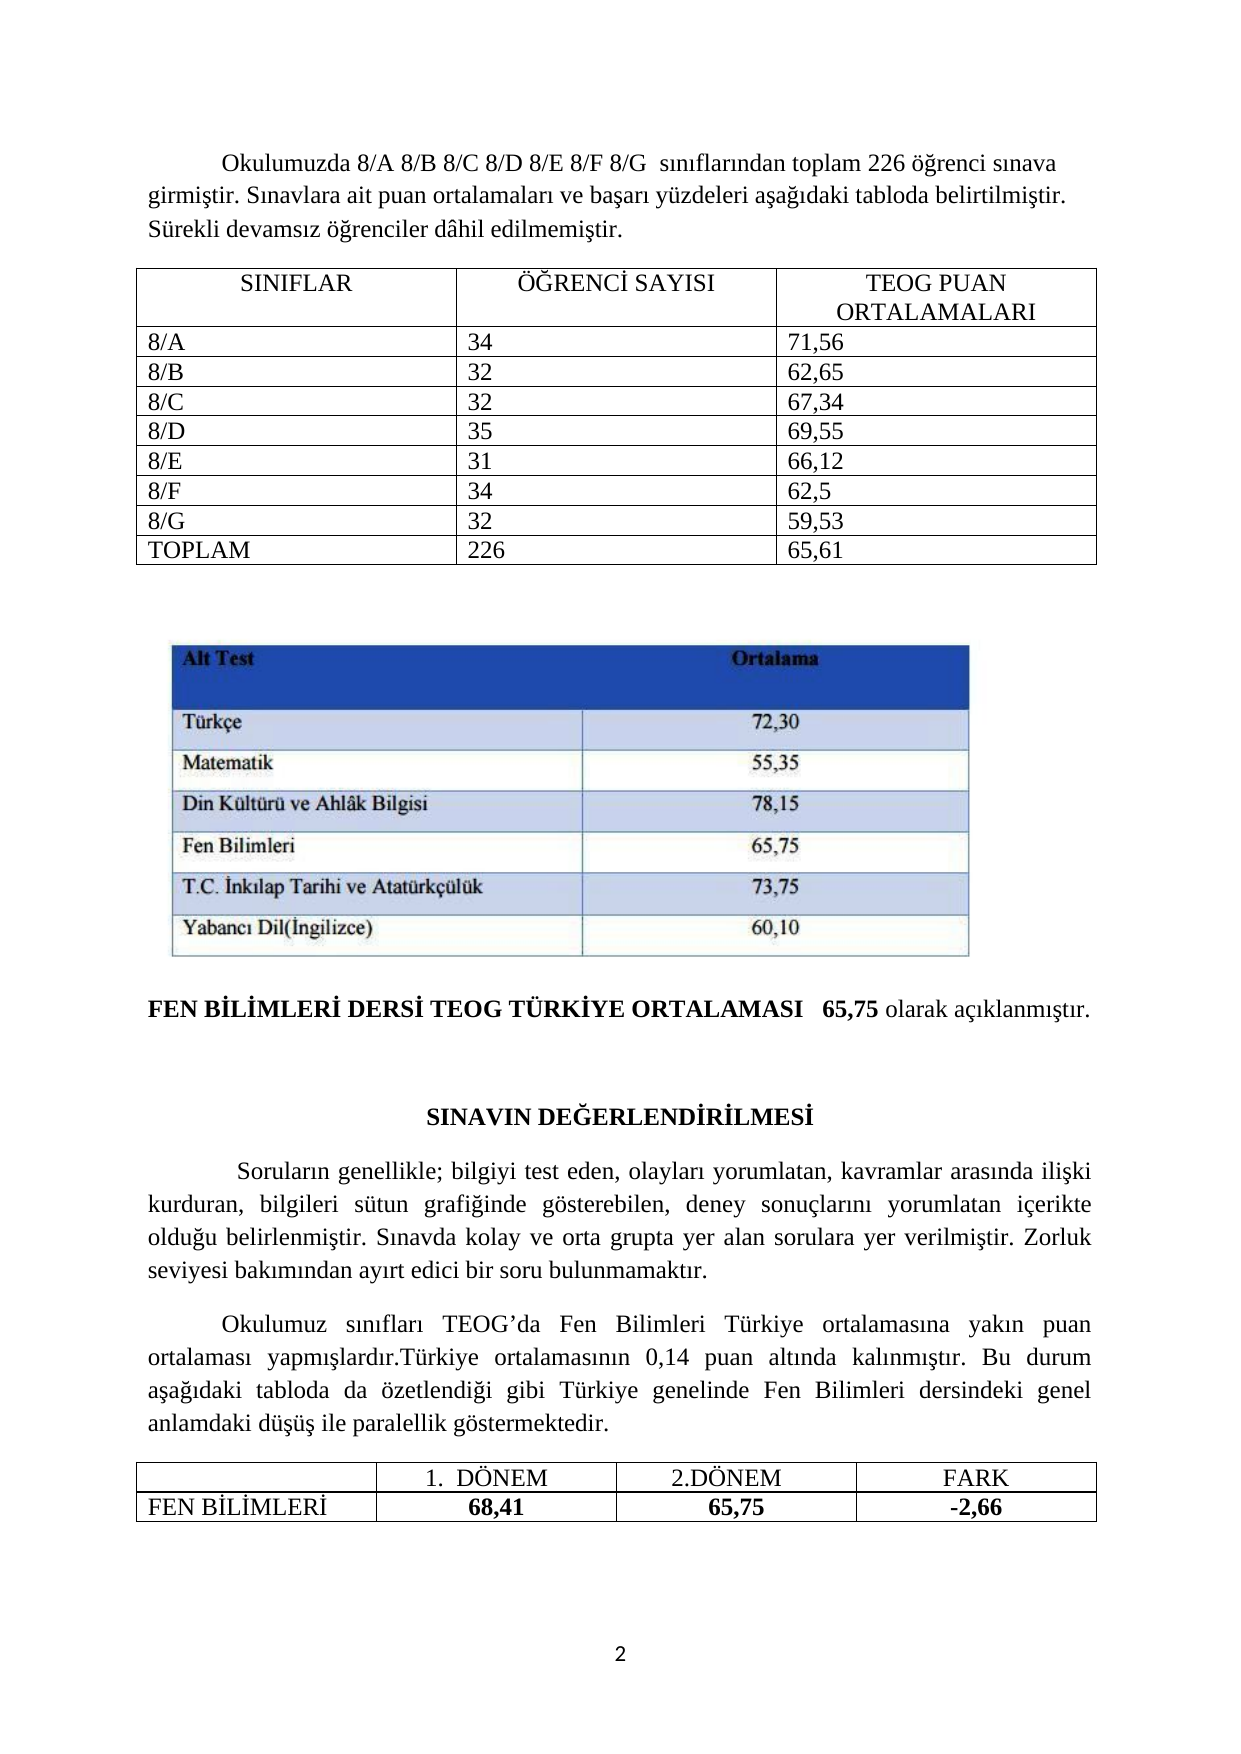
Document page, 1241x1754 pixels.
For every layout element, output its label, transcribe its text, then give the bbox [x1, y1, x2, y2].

table_header TEOG PUAN ORTALAMALARI [777, 269, 1096, 326]
table_cell 8/F [137, 476, 456, 505]
table_cell 65,75 [617, 1493, 856, 1521]
table_cell FEN BİLİMLERİ [137, 1493, 376, 1521]
picture [147, 619, 988, 970]
table_header 1. DÖNEM [377, 1463, 616, 1491]
table_cell 8/D [137, 416, 456, 445]
table_cell TOPLAM [137, 536, 456, 564]
table_cell 8/A [137, 327, 456, 356]
table_header FARK [857, 1463, 1096, 1491]
table_cell 71,56 [777, 327, 1096, 356]
text SINAVIN DEĞERLENDİRİLMESİ [148, 1102, 1093, 1131]
text Soruların genellikle; bilgiyi test eden, olayları yorumlatan, kavramlar arasında ilişki kurduran, bilgileri sütun grafiğinde gösterebilen, deney sonuçlarını yorumlatan içerikte olduğu belirlenmiştir. Sınavda kolay ve orta grupta yer alan sorulara yer verilmiştir. Zorluk seviyesi bakımından ayırt edici bir soru bulunmamaktır. [148, 1156, 1093, 1284]
table_cell 32 [457, 506, 776, 534]
table_cell 68,41 [377, 1493, 616, 1521]
table_cell -2,66 [857, 1493, 1096, 1521]
table_cell 62,5 [777, 476, 1096, 505]
table_cell 32 [457, 357, 776, 386]
table_cell 34 [457, 327, 776, 356]
table_header ÖĞRENCİ SAYISI [457, 269, 776, 326]
text FEN BİLİMLERİ DERSİ TEOG TÜRKİYE ORTALAMASI 65,75 olarak açıklanmıştır. [148, 994, 1093, 1023]
table_cell 8/C [137, 387, 456, 415]
text Okulumuzda 8/A 8/B 8/C 8/D 8/E 8/F 8/G sınıflarından toplam 226 öğrenci sınava girmiştir. Sınavlara ait puan ortalamaları ve başarı yüzdeleri aşağıdaki tabloda belirtilmiştir. Sürekli devamsız öğrenciler dâhil edilmemiştir. [148, 148, 1093, 242]
table_cell 8/E [137, 446, 456, 475]
table_header SINIFLAR [137, 269, 456, 326]
table_cell 69,55 [777, 416, 1096, 445]
table_header 2.DÖNEM [617, 1463, 856, 1491]
table_cell 62,65 [777, 357, 1096, 386]
table_cell 8/G [137, 506, 456, 534]
table_cell 35 [457, 416, 776, 445]
table_cell 226 [457, 536, 776, 564]
table_cell 8/B [137, 357, 456, 386]
table_header [137, 1463, 376, 1491]
table_cell 65,61 [777, 536, 1096, 564]
table_cell 32 [457, 387, 776, 415]
text Okulumuz sınıfları TEOG’da Fen Bilimleri Türkiye ortalamasına yakın puan ortalaması yapmışlardır.Türkiye ortalamasının 0,14 puan altında kalınmıştır. Bu durum aşağıdaki tabloda da özetlendiği gibi Türkiye genelinde Fen Bilimleri dersindeki genel anlamdaki düşüş ile paralellik göstermektedir. [148, 1309, 1093, 1437]
table_cell 66,12 [777, 446, 1096, 475]
table_cell 34 [457, 476, 776, 505]
table_cell 67,34 [777, 387, 1096, 415]
table_cell 59,53 [777, 506, 1096, 534]
table_cell 31 [457, 446, 776, 475]
